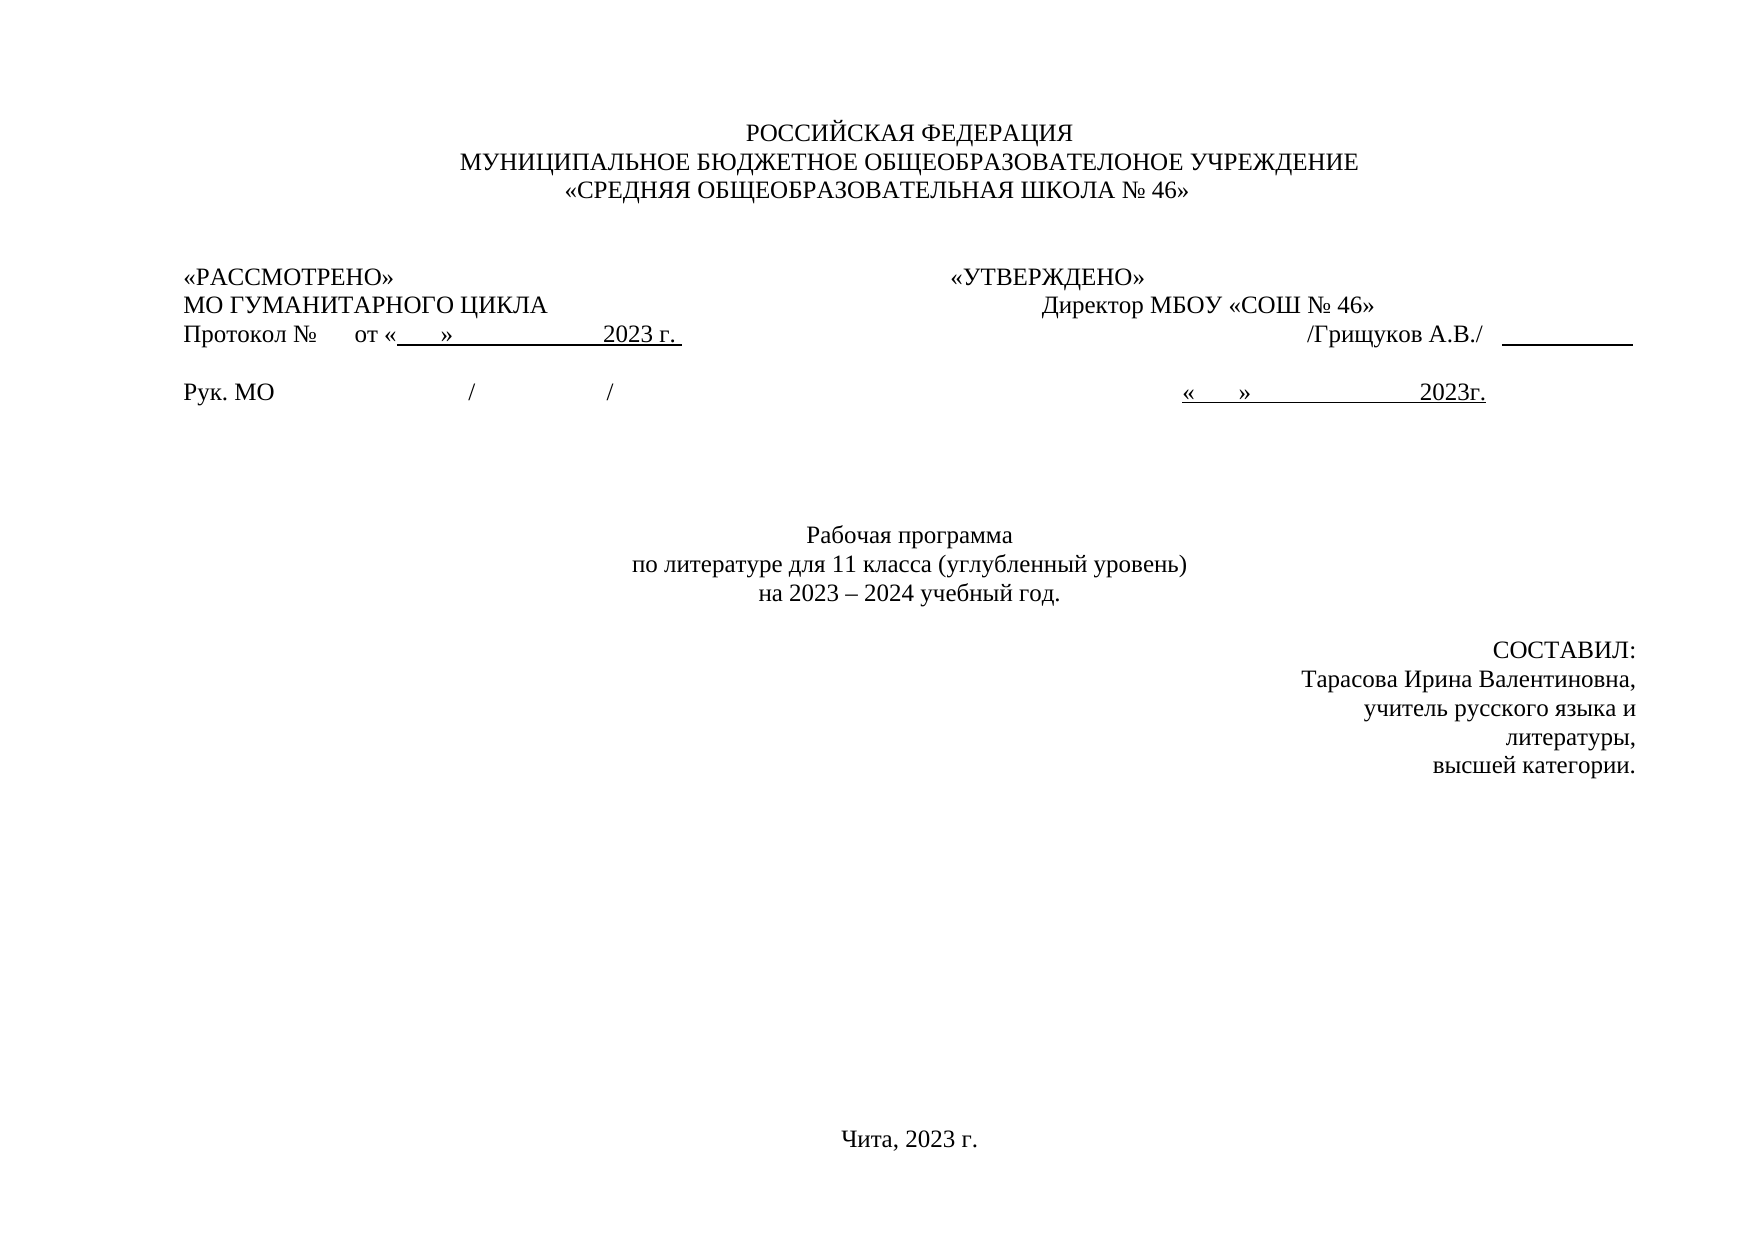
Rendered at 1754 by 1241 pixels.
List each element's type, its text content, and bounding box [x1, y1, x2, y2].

text Тарасова Ирина Валентиновна, [118, 664, 1636, 693]
text СОСТАВИЛ: [118, 636, 1636, 664]
text учитель русского языка и [118, 693, 1636, 722]
text по литературе для 11 класса (углубленный уровень) [118, 549, 1636, 578]
text литературы, [118, 722, 1636, 751]
text МУНИЦИПАЛЬНОЕ БЮДЖЕТНОЕ ОБЩЕОБРАЗОВАТЕЛОНОЕ УЧРЕЖДЕНИЕ «СРЕДНЯЯ ОБЩЕОБРАЗОВАТЕЛЬНАЯ ШКОЛА № 46» [118, 147, 1636, 204]
text «РАССМОТРЕНО» «УТВЕРЖДЕНО» [118, 262, 1636, 291]
text РОССИЙСКАЯ ФЕДЕРАЦИЯ [118, 118, 1636, 147]
text высшей категории. [118, 751, 1636, 779]
text Протокол № от « » 2023 г. /Грищуков А.В./ [118, 319, 1636, 348]
text Чита, 2023 г. [118, 1124, 1636, 1153]
text Рук. МО / / « » 2023г. [118, 377, 1636, 406]
text МО ГУМАНИТАРНОГО ЦИКЛА Директор МБОУ «СОШ № 46» [118, 291, 1636, 319]
text на 2023 – 2024 учебный год. [118, 578, 1636, 607]
text Рабочая программа [118, 521, 1636, 549]
